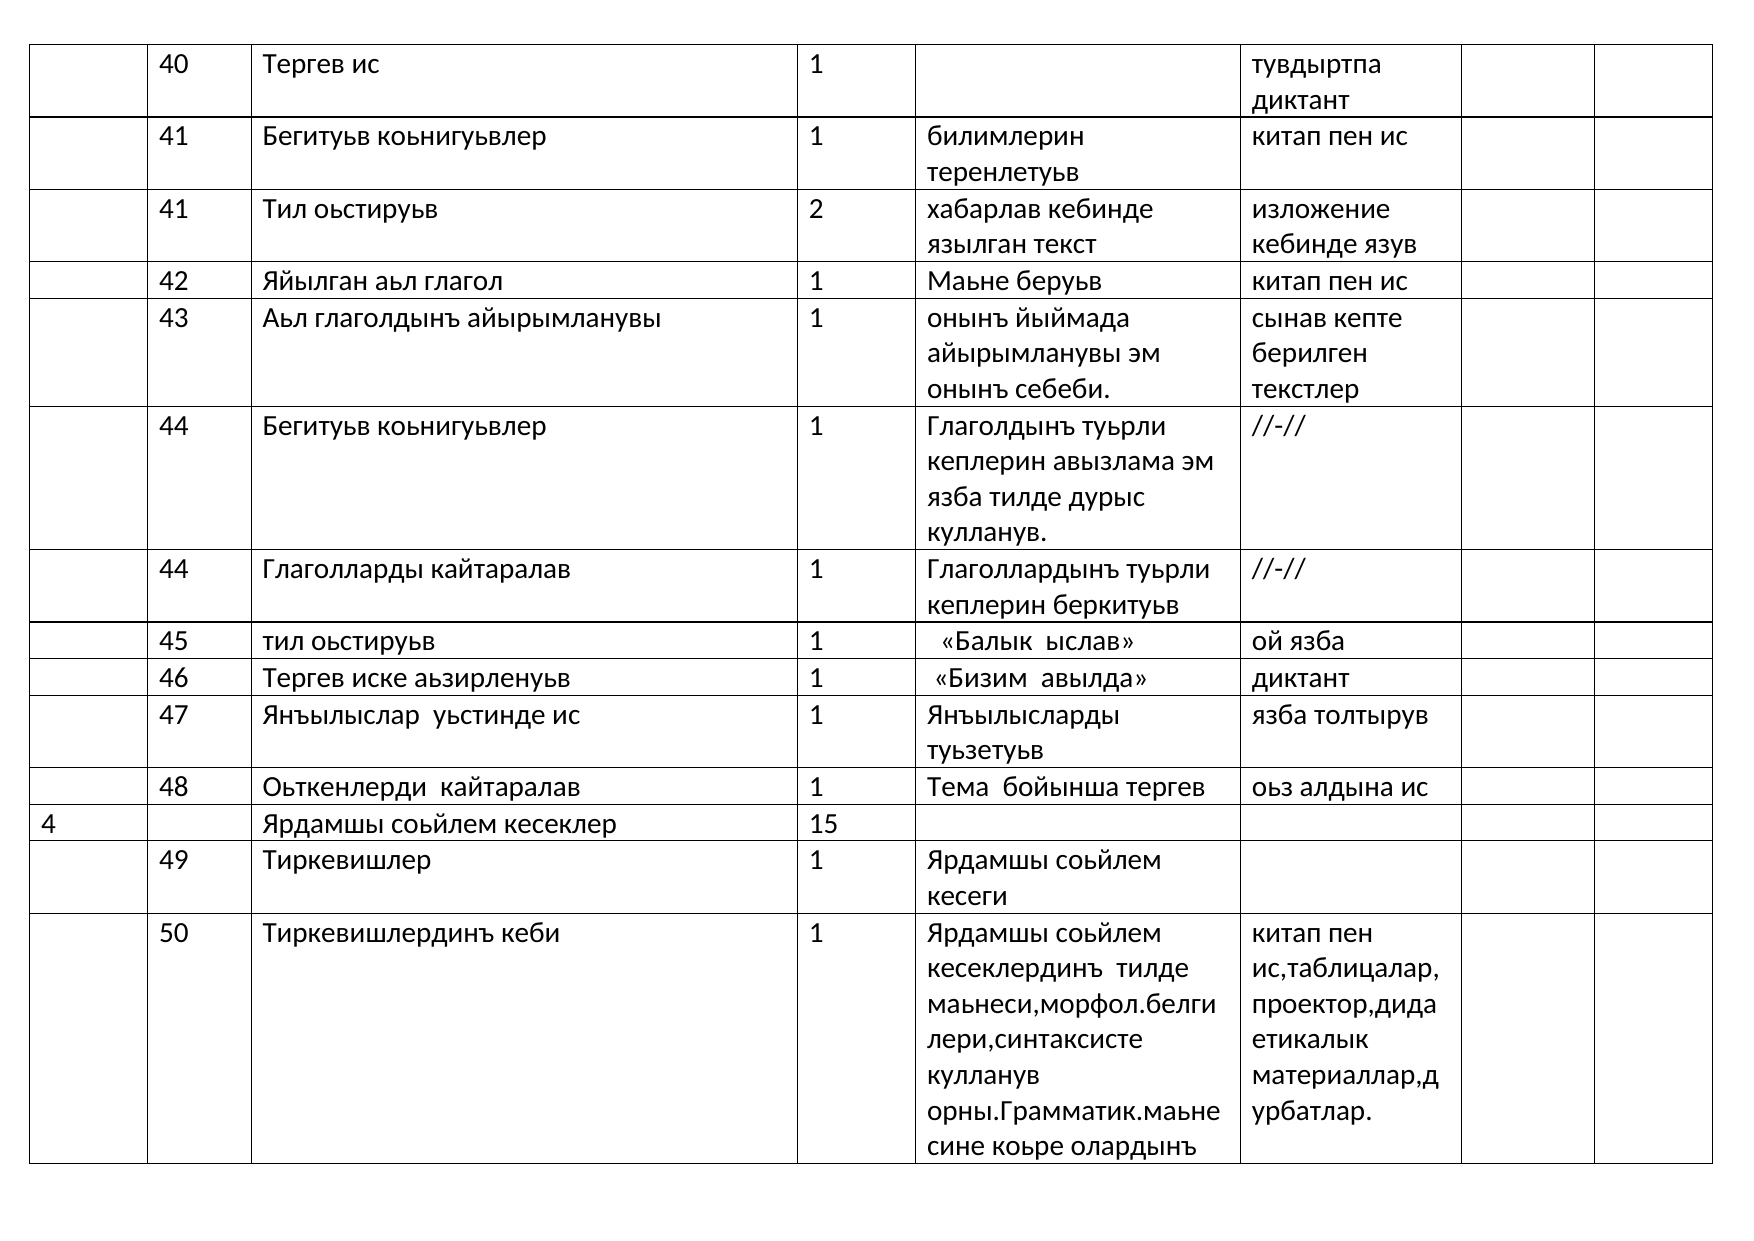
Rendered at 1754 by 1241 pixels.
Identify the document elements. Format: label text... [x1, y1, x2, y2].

table_cell изложение кебинде язув [1241, 190, 1461, 261]
table_cell диктант [1241, 659, 1461, 695]
table_cell 15 [798, 805, 915, 840]
table_cell [1595, 45, 1712, 116]
table_cell [1595, 805, 1712, 840]
table_cell [1595, 550, 1712, 621]
table_cell [1462, 190, 1594, 261]
table_cell онынъ йыймада айырымланувы эм онынъ себеби. [916, 299, 1240, 406]
table_cell [30, 914, 147, 1163]
table_cell [30, 118, 147, 189]
table_cell Бегитуьв коьнигуьвлер [252, 407, 797, 549]
table_cell [1595, 768, 1712, 804]
table_cell [30, 299, 147, 406]
table_cell [1595, 841, 1712, 913]
table_cell [30, 841, 147, 913]
table_cell 49 [148, 841, 251, 913]
table_cell Янъылыслар уьстинде ис [252, 696, 797, 767]
table_cell Тергев ис [252, 45, 797, 116]
table_cell «Бизим авылда» [916, 659, 1240, 695]
table_cell [148, 805, 251, 840]
table_cell 1 [798, 299, 915, 406]
table_cell билимлерин теренлетуьв [916, 118, 1240, 189]
table_cell 44 [148, 550, 251, 621]
table_cell Тема бойынша тергев [916, 768, 1240, 804]
table_cell 4 4 [30, 805, 147, 840]
table_cell [1595, 299, 1712, 406]
table_cell Янъылысларды туьзетуьв [916, 696, 1240, 767]
table_cell 1 [798, 407, 915, 549]
table_cell [1462, 914, 1594, 1163]
table_cell //-// [1241, 550, 1461, 621]
table_cell язба толтырув [1241, 696, 1461, 767]
table_cell [1595, 118, 1712, 189]
table_cell 1 [798, 841, 915, 913]
table_cell 43 [148, 299, 251, 406]
table_cell [916, 805, 1240, 840]
table_cell 50 [148, 914, 251, 1163]
table_cell 1 [798, 659, 915, 695]
table_cell [30, 768, 147, 804]
table_cell 2 [798, 190, 915, 261]
table_cell [1462, 805, 1594, 840]
table_cell [1462, 841, 1594, 913]
table_cell 42 [148, 262, 251, 298]
table_cell Оьткенлерди кайтаралав [252, 768, 797, 804]
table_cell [916, 914, 1240, 1163]
table_cell 46 [148, 659, 251, 695]
table_cell Ярдамшы соьйлем кесеклер [252, 805, 797, 840]
table_cell [1462, 623, 1594, 658]
table_cell 41 [148, 190, 251, 261]
table_cell [1595, 407, 1712, 549]
table_cell Тил оьстируьв [252, 190, 797, 261]
table_cell [30, 550, 147, 621]
table_cell Ярдамшы соьйлем кесеги [916, 841, 1240, 913]
table_cell 41 [148, 118, 251, 189]
table_cell [1462, 659, 1594, 695]
table_cell [1462, 118, 1594, 189]
table_cell Тергев иске аьзирленуьв [252, 659, 797, 695]
table_cell Маьне беруьв [916, 262, 1240, 298]
table_cell [30, 696, 147, 767]
table_cell 1 [798, 262, 915, 298]
table_cell сынав кепте берилген текстлер [1241, 299, 1461, 406]
table_cell 45 [148, 623, 251, 658]
table_cell Глаголларды кайтаралав [252, 550, 797, 621]
table_cell [1462, 45, 1594, 116]
table_cell 1 [798, 550, 915, 621]
table_cell [30, 190, 147, 261]
table_cell [1462, 299, 1594, 406]
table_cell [1241, 914, 1461, 1163]
table_cell ой язба [1241, 623, 1461, 658]
table_cell [30, 623, 147, 658]
table_cell [1595, 914, 1712, 1163]
table_cell [1462, 696, 1594, 767]
table_cell [1462, 768, 1594, 804]
table_cell [1462, 262, 1594, 298]
table_cell тил оьстируьв [252, 623, 797, 658]
table_cell Глаголдынъ туьрли кеплерин авызлама эм язба тилде дурыс кулланув. [916, 407, 1240, 549]
table_cell тувдыртпа диктант [1241, 45, 1461, 116]
table_cell [1462, 550, 1594, 621]
table_cell //-// [1241, 407, 1461, 549]
table_cell 1 [798, 696, 915, 767]
table_cell [1595, 190, 1712, 261]
table_cell Тиркевишлер [252, 841, 797, 913]
table_cell [1595, 623, 1712, 658]
table_cell оьз алдына ис [1241, 768, 1461, 804]
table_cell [252, 914, 797, 1163]
table_cell китап пен ис [1241, 118, 1461, 189]
table_cell 44 [148, 407, 251, 549]
table_cell Яйылган аьл глагол [252, 262, 797, 298]
table_cell [1241, 805, 1461, 840]
table_cell [30, 262, 147, 298]
table_cell 1 [798, 914, 915, 1163]
table_cell [30, 659, 147, 695]
table_cell 1 [798, 118, 915, 189]
table_cell Бегитуьв коьнигуьвлер [252, 118, 797, 189]
table_cell [1595, 696, 1712, 767]
table_cell хабарлав кебинде язылган текст [916, 190, 1240, 261]
table_cell 1 [798, 768, 915, 804]
table_cell [1241, 841, 1461, 913]
table_cell 40 [148, 45, 251, 116]
table_cell [916, 45, 1240, 116]
table_cell [1595, 659, 1712, 695]
table_cell [30, 407, 147, 549]
table_cell 48 [148, 768, 251, 804]
table_cell 1 [798, 623, 915, 658]
table_cell 1 [798, 45, 915, 116]
table_cell китап пен ис [1241, 262, 1461, 298]
table_cell Глаголлардынъ туьрли кеплерин беркитуьв [916, 550, 1240, 621]
table_cell [1595, 262, 1712, 298]
table_cell Аьл глаголдынъ айырымланувы [252, 299, 797, 406]
table_cell [30, 45, 147, 116]
table_cell «Балык ыслав» [916, 623, 1240, 658]
table_cell 47 [148, 696, 251, 767]
table_cell [1462, 407, 1594, 549]
